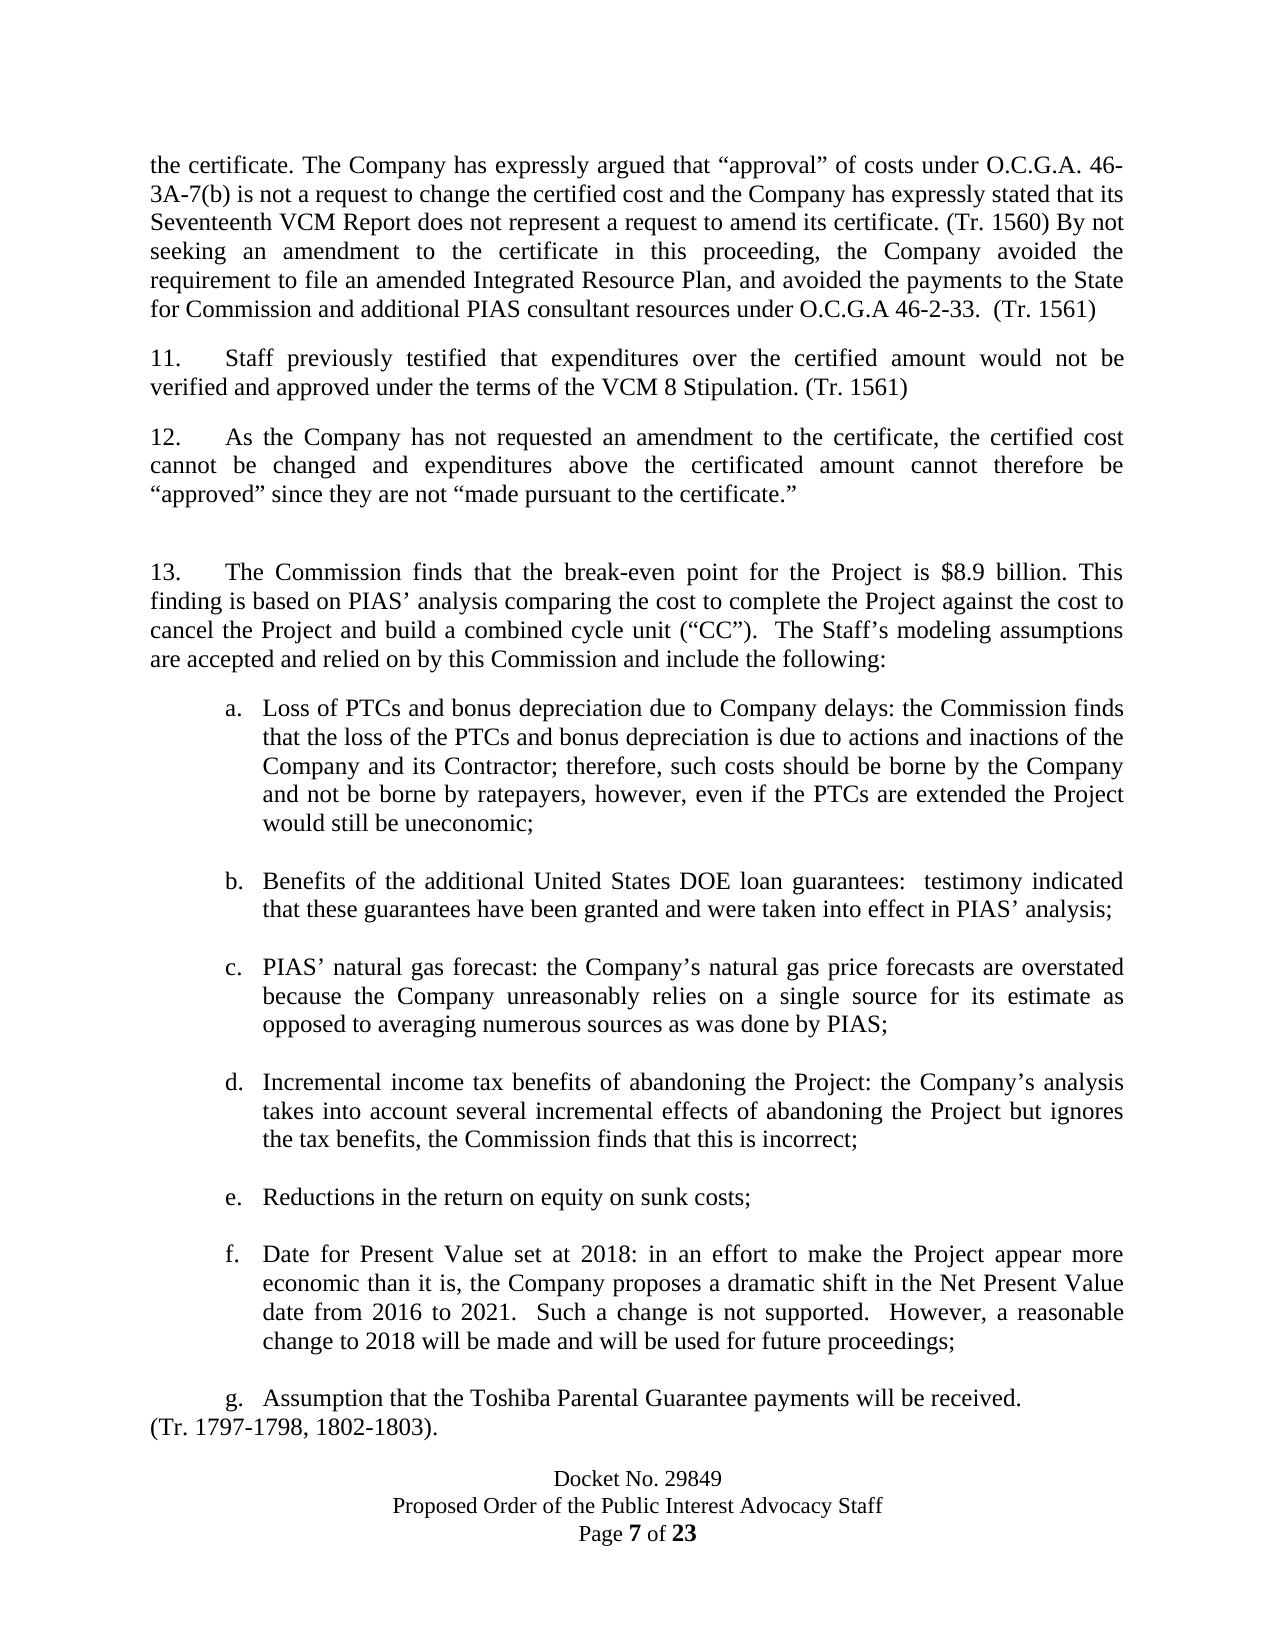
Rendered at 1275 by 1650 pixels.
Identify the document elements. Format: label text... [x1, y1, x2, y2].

list Loss of PTCs and bonus depreciation due to Company delays: the Commission finds that the loss of the PTCs and bonus depreciation is due to actions and inactions of the Company and its Contractor; therefore, such costs should be borne by the Company and not be borne by ratepayers, however, even if the PTCs are extended the Project would still be uneconomic; [225, 693, 1125, 837]
list Incremental income tax benefits of abandoning the Project: the Company’s analysis takes into account several incremental effects of abandoning the Project but ignores the tax benefits, the Commission finds that this is incorrect; [225, 1067, 1125, 1153]
list PIAS’ natural gas forecast: the Company’s natural gas price forecasts are overstated because the Company unreasonably relies on a single source for its estimate as opposed to averaging numerous sources as was done by PIAS; [225, 952, 1125, 1038]
text 11. Staff previously testified that expenditures over the certified amount would not be verified and approved under the terms of the VCM 8 Stipulation. (Tr. 1561) [150, 343, 1125, 401]
list Assumption that the Toshiba Parental Guarantee payments will be received. [225, 1383, 1125, 1412]
list Date for Present Value set at 2018: in an effort to make the Project appear more economic than it is, the Company proposes a dramatic shift in the Net Present Value date from 2016 to 2021. Such a change is not supported. However, a reasonable change to 2018 will be made and will be used for future proceedings; [225, 1239, 1125, 1354]
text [150, 150, 1125, 322]
text 13. The Commission finds that the break-even point for the Project is $8.9 billion. This finding is based on PIAS’ analysis comparing the cost to complete the Project against the cost to cancel the Project and build a combined cycle unit (“CC”). The Staff’s modeling assumptions are accepted and relied on by this Commission and include the following: [150, 557, 1125, 672]
text 12. As the Company has not requested an amendment to the certificate, the certified cost cannot be changed and expenditures above the certificated amount cannot therefore be “approved” since they are not “made pursuant to the certificate.” [150, 422, 1125, 508]
list Benefits of the additional United States DOE loan guarantees: testimony indicated that these guarantees have been granted and were taken into effect in PIAS’ analysis; [225, 866, 1125, 923]
list Reductions in the return on equity on sunk costs; [225, 1182, 1125, 1211]
list (Tr. 1797-1798, 1802-1803). [150, 1412, 1125, 1441]
